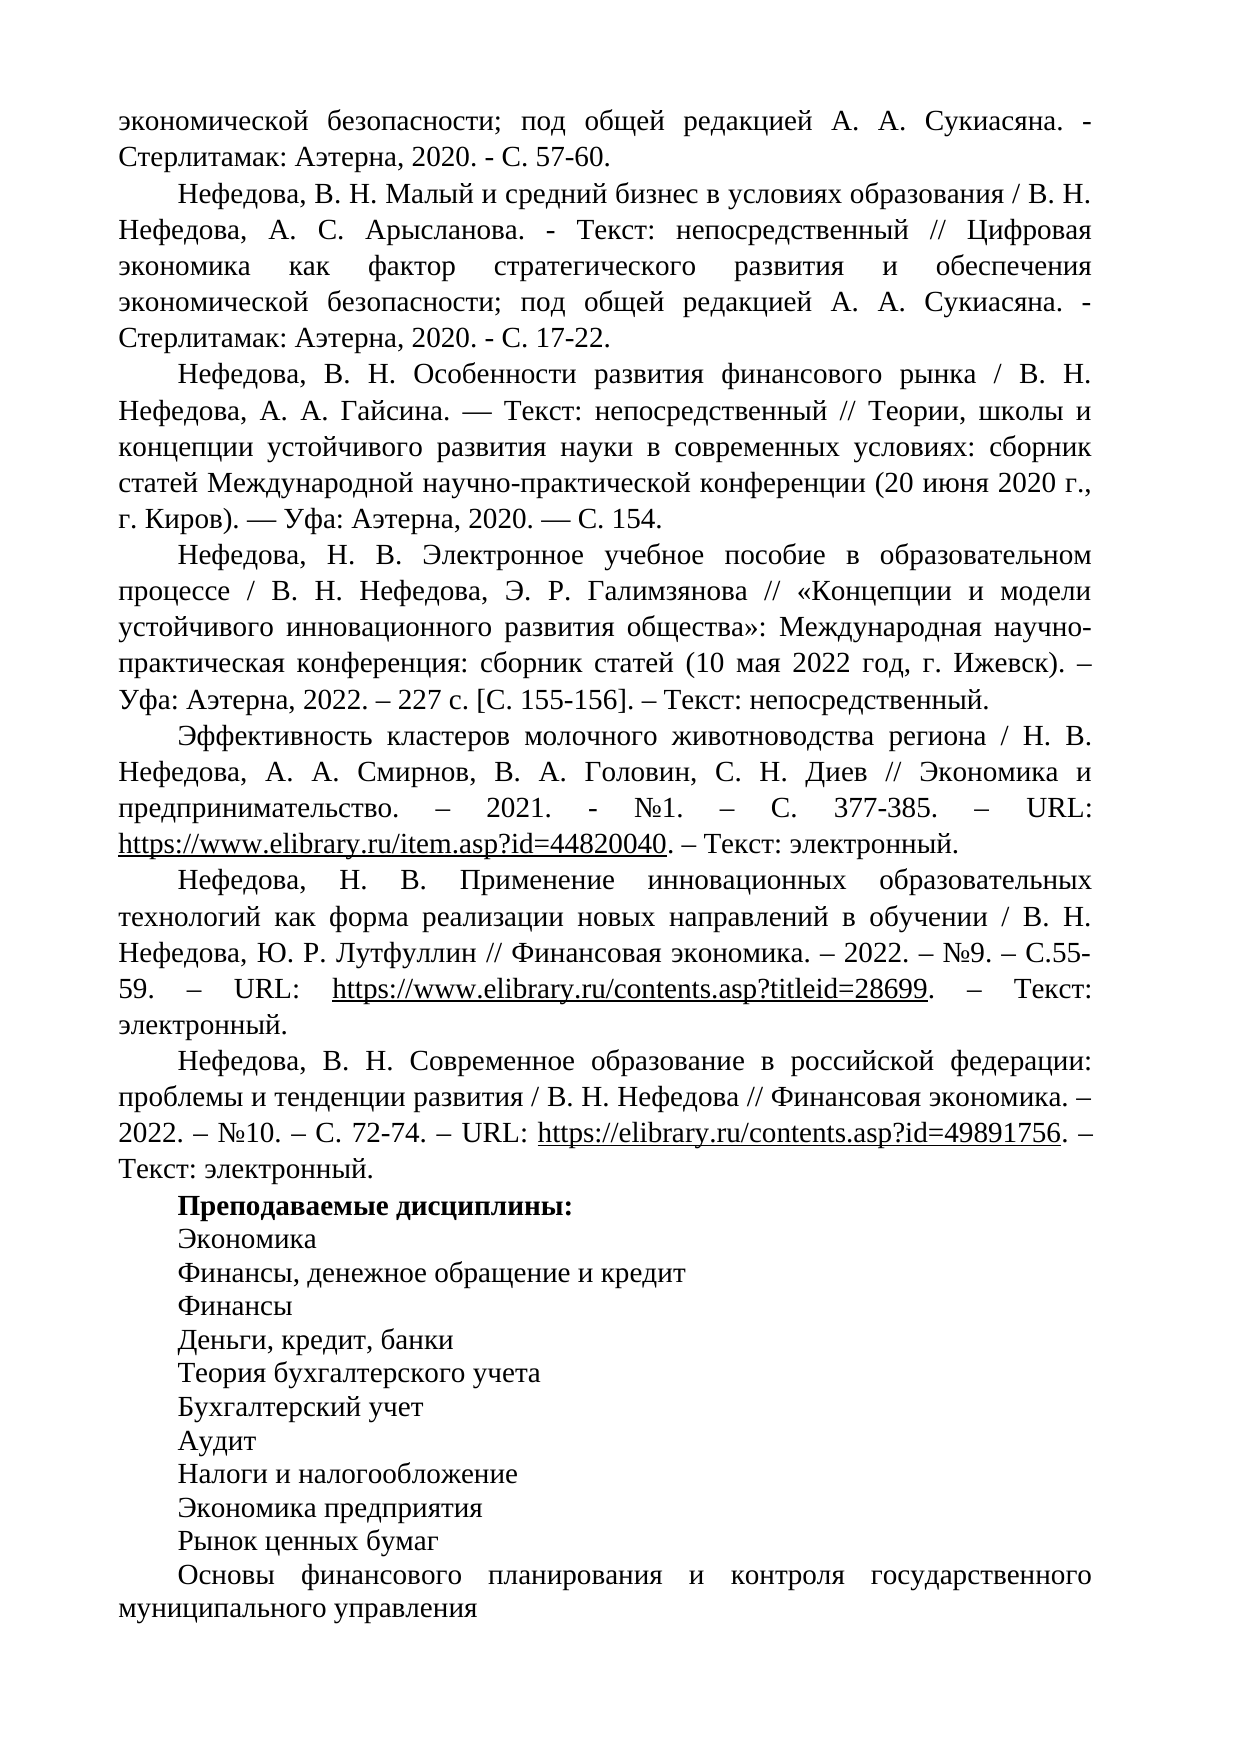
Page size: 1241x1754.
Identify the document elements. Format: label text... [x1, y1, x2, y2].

text Налоги и налогообложение [118, 1456, 1093, 1490]
text Бухгалтерский учет [118, 1389, 1093, 1423]
text Экономика предприятия [118, 1490, 1093, 1523]
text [118, 103, 1093, 173]
text Нефедова, Н. В. Электронное учебное пособие в образовательном процессе / В. Н. Нефедова, Э. Р. Галимзянова // «Концепции и модели устойчивого инновационного развития общества»: Международная научно-практическая конференция: сборник статей (10 мая 2022 год, г. Ижевск). – Уфа: Аэтерна, 2022. – 227 с. [С. 155-156]. – Текст: непосредственный. [118, 537, 1093, 715]
text Экономика [118, 1221, 1093, 1255]
text Рынок ценных бумаг [118, 1523, 1093, 1557]
text Нефедова, В. Н. Особенности развития финансового рынка / В. Н. Нефедова, А. А. Гайсина. — Текст: непосредственный // Теории, школы и концепции устойчивого развития науки в современных условиях: сборник статей Международной научно-практической конференции (20 июня 2020 г., г. Киров). — Уфа: Аэтерна, 2020. — С. 154. [118, 498, 1093, 534]
text Теория бухгалтерского учета [118, 1356, 1093, 1389]
text Аудит [118, 1423, 1093, 1456]
text Нефедова, В. Н. Малый и средний бизнес в условиях образования / В. Н. Нефедова, А. С. Арысланова. - Текст: непосредственный // Цифровая экономика как фактор стратегического развития и обеспечения экономической безопасности; под общей редакцией А. А. Сукиасяна. - Стерлитамак: Аэтерна, 2020. - С. 17-22. [118, 176, 1093, 212]
text Финансы, денежное обращение и кредит [118, 1255, 1093, 1288]
text Эффективность кластеров молочного животноводства региона / Н. В. Нефедова, А. А. Смирнов, В. А. Головин, С. Н. Диев // Экономика и предпринимательство. – 2021. - №1. – С. 377-385. – URL: https://www.elibrary.ru/item.asp?id=44820040. – Текст: электронный. [118, 718, 1093, 860]
text Деньги, кредит, банки [118, 1322, 1093, 1356]
text Основы финансового планирования и контроля государственного муниципального управления [118, 1557, 1093, 1624]
text Нефедова, В. Н. Особенности развития финансового рынка / В. Н. Нефедова, А. А. Гайсина. — Текст: непосредственный // Теории, школы и концепции устойчивого развития науки в современных условиях: сборник статей Международной научно-практической конференции (20 июня 2020 г., г. Киров). — Уфа: Аэтерна, 2020. — С. 154. [118, 356, 1093, 393]
text Нефедова, В. Н. Малый и средний бизнес в условиях образования / В. Н. Нефедова, А. С. Арысланова. - Текст: непосредственный // Цифровая экономика как фактор стратегического развития и обеспечения экономической безопасности; под общей редакцией А. А. Сукиасяна. - Стерлитамак: Аэтерна, 2020. - С. 17-22. [118, 318, 1093, 354]
text Финансы [118, 1288, 1093, 1322]
text Преподаваемые дисциплины: [118, 1188, 1093, 1221]
text Нефедова, Н. В. Применение инновационных образовательных технологий как форма реализации новых направлений в обучении / В. Н. Нефедова, Ю. Р. Лутфуллин // Финансовая экономика. – 2022. – №9. – С.55-59. – URL: https://www.elibrary.ru/contents.asp?titleid=28699. – Текст: электронный. [118, 862, 1093, 1041]
text Нефедова, В. Н. Современное образование в российской федерации: проблемы и тенденции развития / В. Н. Нефедова // Финансовая экономика. – 2022. – №10. – С. 72-74. – URL: https://elibrary.ru/contents.asp?id=49891756. – Текст: электронный. [118, 1043, 1093, 1185]
